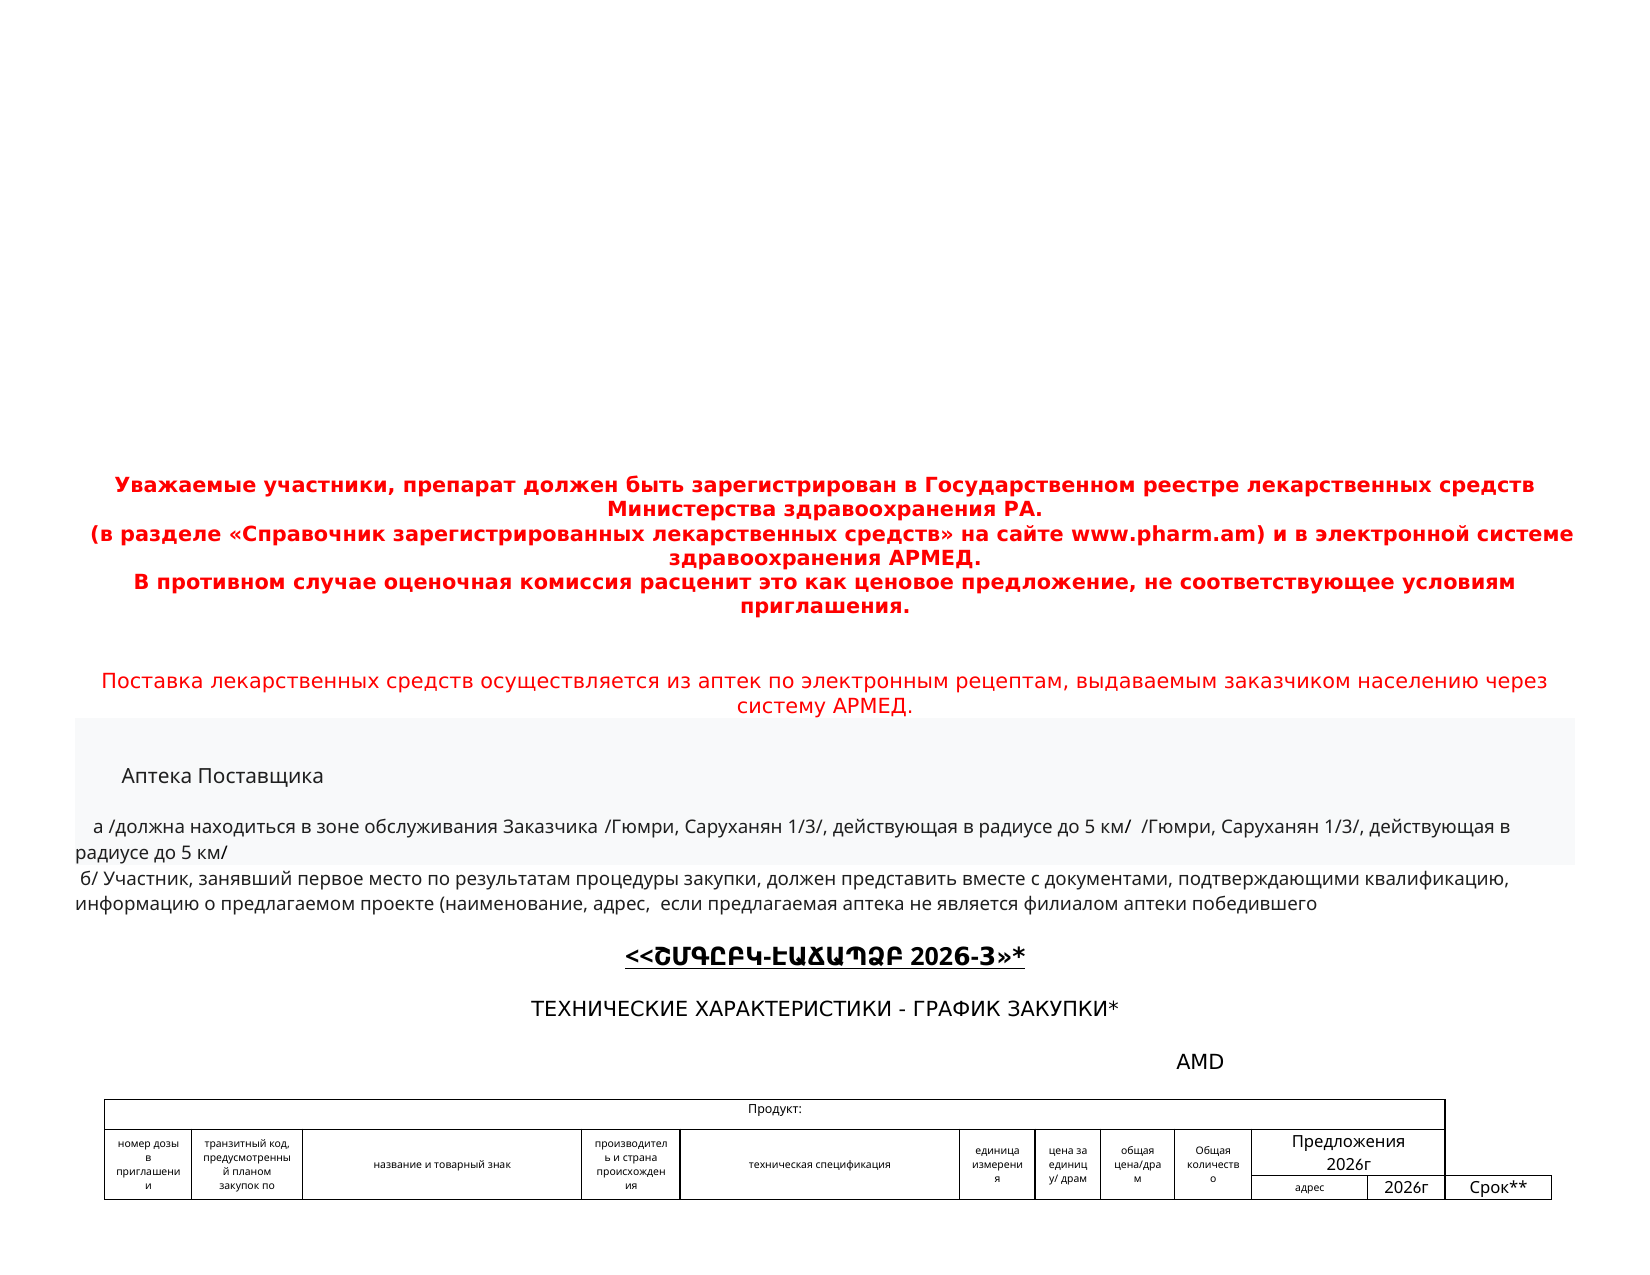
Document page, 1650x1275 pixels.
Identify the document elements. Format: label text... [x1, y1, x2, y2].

table_cell общая цена/драм [1101, 1130, 1174, 1199]
table_header Продукт: [105, 1100, 1444, 1128]
table_cell номер дозы в приглашении [105, 1130, 191, 1199]
text Поставка лекарственных средств осуществляется из аптек по электронным рецептам, выдаваемым заказчиком населению через систему АРМЕД. [75, 669, 1575, 718]
text Аптека Поставщика [75, 761, 1575, 789]
table_cell название и товарный знак [303, 1130, 581, 1199]
table_cell транзитный код, предусмотренный планом закупок по классификации CMA (CPV) [192, 1130, 302, 1199]
text В противном случае оценочная комиссия расценит это как ценовое предложение, не соответствующее условиям приглашения. [75, 570, 1575, 619]
table_cell Предложения 2026г [1252, 1130, 1444, 1175]
table_cell цена за единицу/ драм [1036, 1130, 1100, 1199]
text (в разделе «Справочник зарегистрированных лекарственных средств» на сайте www.pharm.am) и в электронной системе здравоохранения АРМЕД. [75, 522, 1575, 570]
text ТЕХНИЧЕСКИЕ ХАРАКТЕРИСТИКИ - ГРАФИК ЗАКУПКИ* [75, 997, 1575, 1021]
table_cell Общая количество [1175, 1130, 1251, 1199]
text <<ՇՄԳԸԲԿ-ԷԱՃԱՊՁԲ 2026-3»* [75, 939, 1575, 973]
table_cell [1446, 1176, 1551, 1199]
table_cell техническая спецификация [681, 1130, 959, 1199]
text Уважаемые участники, препарат должен быть зарегистрирован в Государственном реестре лекарственных средств Министерства здравоохранения РА. [75, 473, 1575, 522]
table_cell единица измерения [960, 1130, 1034, 1199]
table_cell 2026г [1368, 1176, 1444, 1199]
table_cell производитель и страна происхождения [582, 1130, 679, 1199]
table_cell адрес [1252, 1176, 1367, 1199]
text б/ Участник, занявший первое место по результатам процедуры закупки, должен представить вместе с документами, подтверждающими квалификацию, информацию о предлагаемом проекте (наименование, адрес, если предлагаемая аптека не является филиалом аптеки победившего [75, 865, 1575, 916]
text AMD [75, 1050, 1575, 1074]
text а /должна находиться в зоне обслуживания Заказчика /Гюмри, Саруханян 1/3/, действующая в радиусе до 5 км/ /Гюмри, Саруханян 1/3/, действующая в радиусе до 5 км/ [75, 814, 1575, 865]
